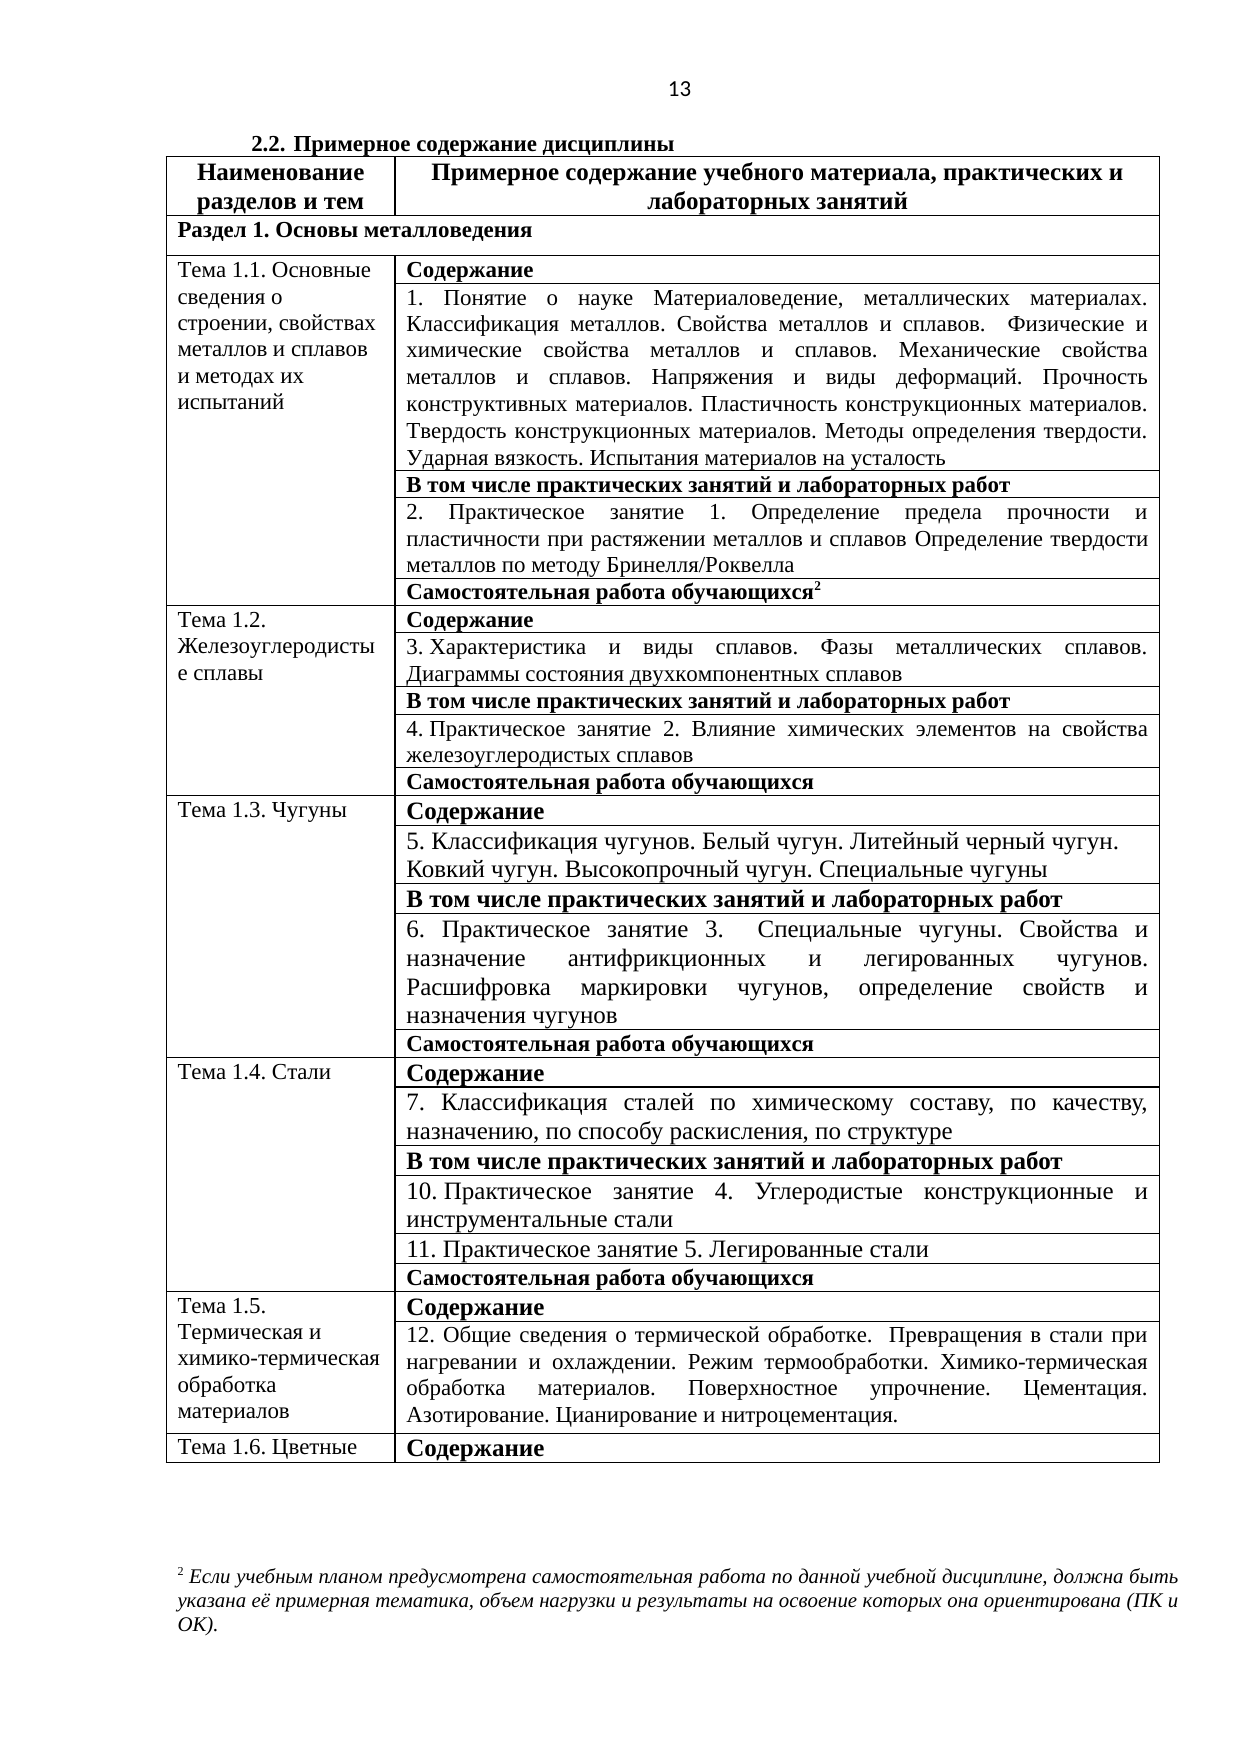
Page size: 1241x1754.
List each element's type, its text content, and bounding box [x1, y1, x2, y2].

table_cell Раздел 1. Основы металловедения [167, 216, 1159, 255]
table_cell Тема 1.5. Термическая и химико-термическая обработка материалов [167, 1292, 394, 1432]
table_cell 4. Практическое занятие 2. Влияние химических элементов на свойства железоуглеродистых сплавов [396, 715, 1159, 767]
table_cell 2. Практическое занятие 1. Определение предела прочности и пластичности при растяжении металлов и сплавов Определение твердости металлов по методу Бринелля/Роквелла [396, 498, 1159, 577]
table_cell Самостоятельная работа обучающихся [396, 1264, 1159, 1291]
table_cell Содержание [396, 796, 1159, 825]
table_cell В том числе практических занятий и лабораторных работ [396, 1146, 1159, 1175]
table_cell Самостоятельная работа обучающихся [396, 579, 1159, 605]
table_cell В том числе практических занятий и лабораторных работ [396, 471, 1159, 497]
table_cell Самостоятельная работа обучающихся [396, 768, 1159, 795]
table_cell Содержание [396, 1292, 1159, 1321]
table_cell В том числе практических занятий и лабораторных работ [396, 884, 1159, 913]
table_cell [167, 1434, 394, 1462]
table_cell Тема 1.3. Чугуны [167, 796, 394, 1057]
list Примерное содержание дисциплины [251, 130, 1181, 156]
table_cell Содержание [396, 1434, 1159, 1462]
table_header Примерное содержание учебного материала, практических и лабораторных занятий [396, 157, 1159, 215]
table_cell 7. Классификация сталей по химическому составу, по качеству, назначению, по способу раскисления, по структуре [396, 1088, 1159, 1145]
table_cell 6. Практическое занятие 3. Специальные чугуны. Свойства и назначение антифрикционных и легированных чугунов. Расшифровка маркировки чугунов, определение свойств и назначения чугунов [396, 914, 1159, 1029]
table_cell 11. Практическое занятие 5. Легированные стали [396, 1234, 1159, 1263]
table_cell Содержание [396, 256, 1159, 283]
table_cell 1. Понятие о науке Материаловедение, металлических материалах. Классификация металлов. Свойства металлов и сплавов. Физические и химические свойства металлов и сплавов. Механические свойства металлов и сплавов. Напряжения и виды деформаций. Прочность конструктивных материалов. Пластичность конструкционных материалов. Твердость конструкционных материалов. Методы определения твердости. Ударная вязкость. Испытания материалов на усталость [396, 284, 1159, 470]
table_cell Содержание [396, 1058, 1159, 1086]
table_cell Тема 1.2. Железоуглеродистые сплавы [167, 606, 394, 795]
table_cell 5. Классификация чугунов. Белый чугун. Литейный черный чугун. Ковкий чугун. Высокопрочный чугун. Специальные чугуны [396, 826, 1159, 883]
table_cell Тема 1.1. Основные сведения о строении, свойствах металлов и сплавов и методах их испытаний [167, 256, 394, 605]
table_cell Самостоятельная работа обучающихся [396, 1030, 1159, 1057]
table_cell В том числе практических занятий и лабораторных работ [396, 687, 1159, 713]
table_cell Содержание [396, 606, 1159, 632]
table_cell 12. Общие сведения о термической обработке. Превращения в стали при нагревании и охлаждении. Режим термообработки. Химико-термическая обработка материалов. Поверхностное упрочнение. Цементация. Азотирование. Цианирование и нитроцементация. [396, 1322, 1159, 1432]
table_cell 10. Практическое занятие 4. Углеродистые конструкционные и инструментальные стали [396, 1176, 1159, 1233]
table_cell Тема 1.4. Стали [167, 1058, 394, 1291]
table_header Наименование разделов и тем [167, 157, 394, 215]
table_cell 3. Характеристика и виды сплавов. Фазы металлических сплавов. Диаграммы состояния двухкомпонентных сплавов [396, 633, 1159, 686]
